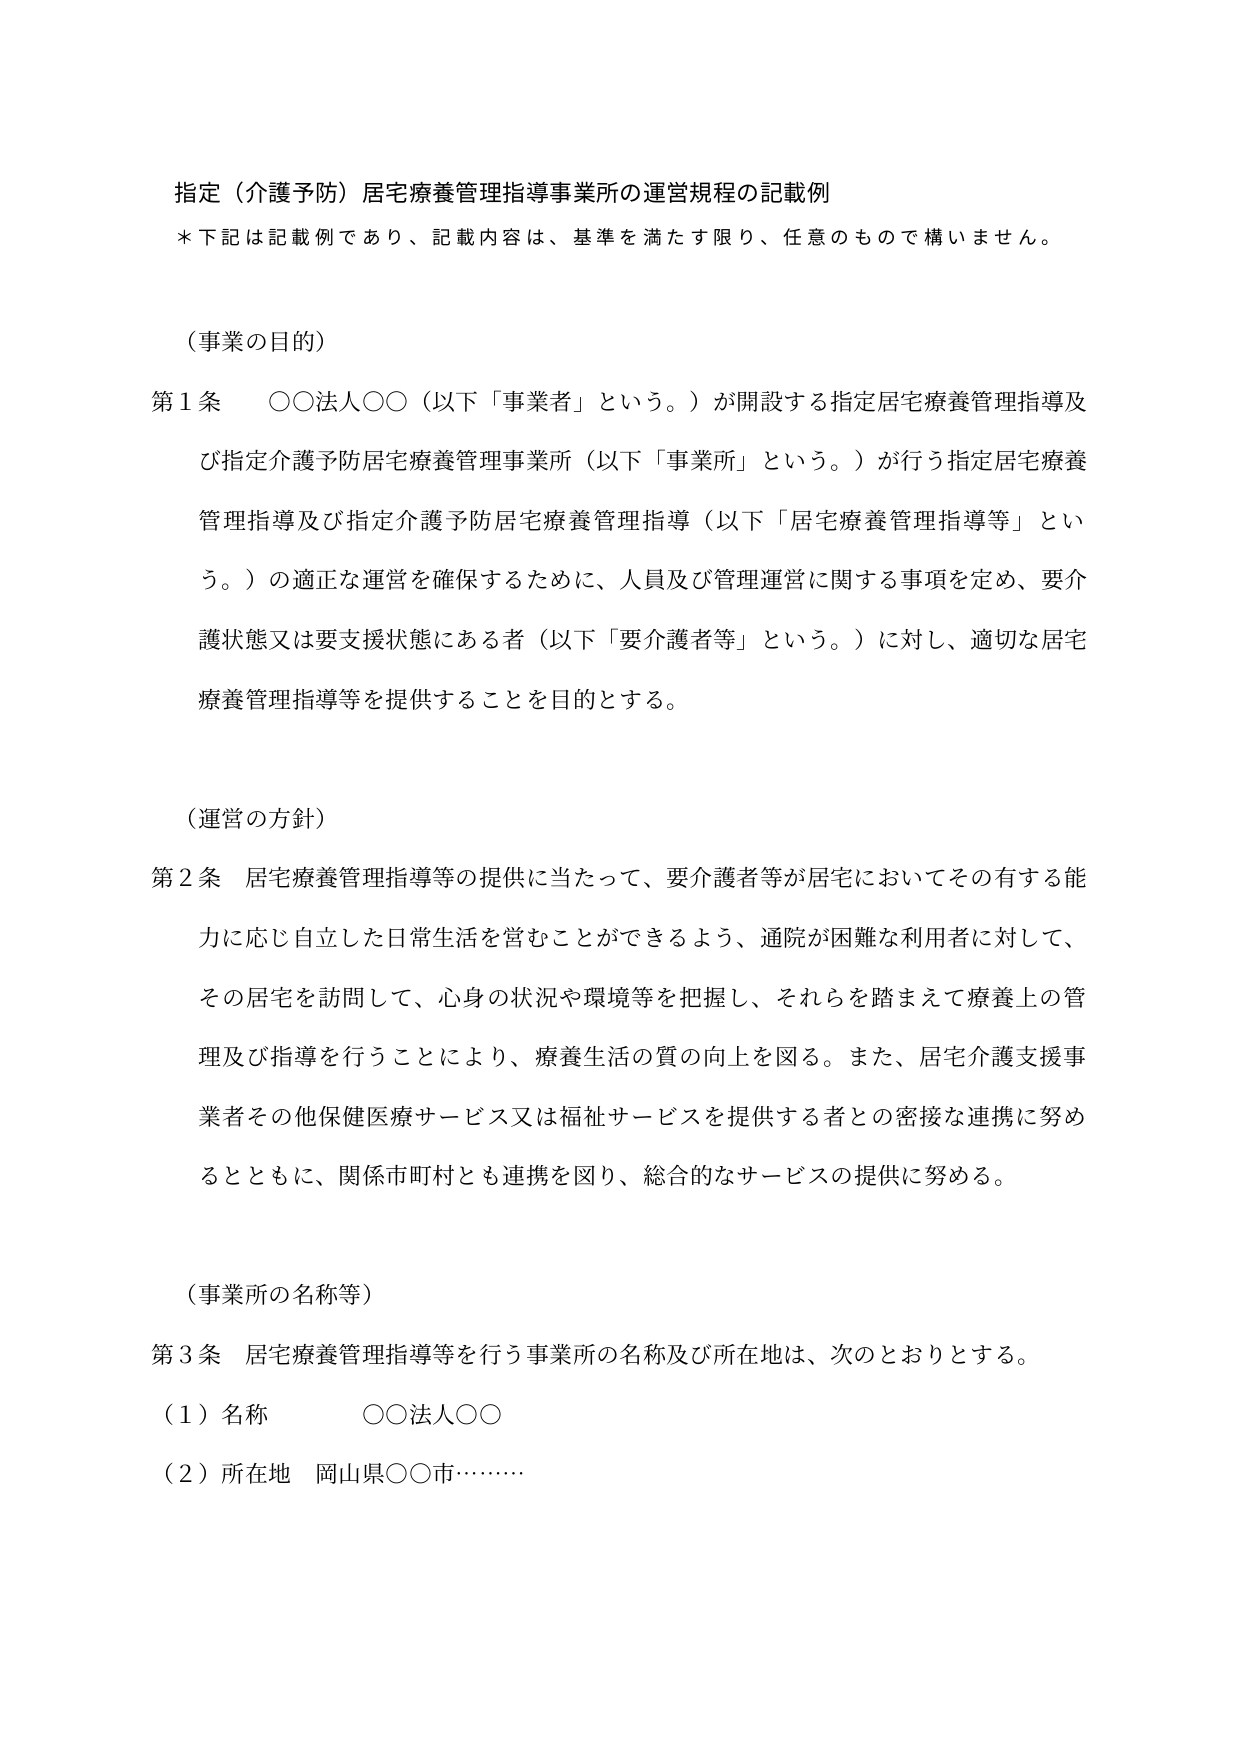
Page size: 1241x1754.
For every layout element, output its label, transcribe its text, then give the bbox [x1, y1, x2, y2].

text （運営の方針） [151, 788, 1089, 847]
text 第３条 居宅療養管理指導等を行う事業所の名称及び所在地は、次のとおりとする。 [151, 1324, 1089, 1383]
text （事業所の名称等） [151, 1264, 1089, 1324]
text （２）所在地 岡山県○○市……… [151, 1443, 1089, 1503]
text 指定（介護予防）居宅療養管理指導事業所の運営規程の記載例 [151, 162, 1089, 222]
text （事業の目的） [151, 311, 1089, 371]
text 第２条 居宅療養管理指導等の提供に当たって、要介護者等が居宅においてその有する能 力に応じ自立した日常生活を営むことができるよう、通院が困難な利用者に対して、 その居宅を訪問して、心身の状況や環境等を把握し、それらを踏まえて療養上の管 理及び指導を行うことにより、療養生活の質の向上を図る。また、居宅介護支援事 業者その他保健医療サービス又は福祉サービスを提供する者との密接な連携に努め るとともに、関係市町村とも連携を図り、総合的なサービスの提供に努める。 [151, 847, 1089, 1205]
text （１）名称 ○○法人○○ [151, 1383, 1089, 1443]
text ＊下記は記載例であり、記載内容は、基準を満たす限り、任意のもので構いません。 [151, 222, 1089, 251]
text 第１条 ○○法人○○（以下「事業者」という。）が開設する指定居宅療養管理指導及び指定介護予防居宅療養管理事業所（以下「事業所」という。）が行う指定居宅療養管理指導及び指定介護予防居宅療養管理指導（以下「居宅療養管理指導等」という。）の適正な運営を確保するために、人員及び管理運営に関する事項を定め、要介護状態又は要支援状態にある者（以下「要介護者等」という。）に対し、適切な居宅療養管理指導等を提供することを目的とする。 [151, 371, 1089, 728]
